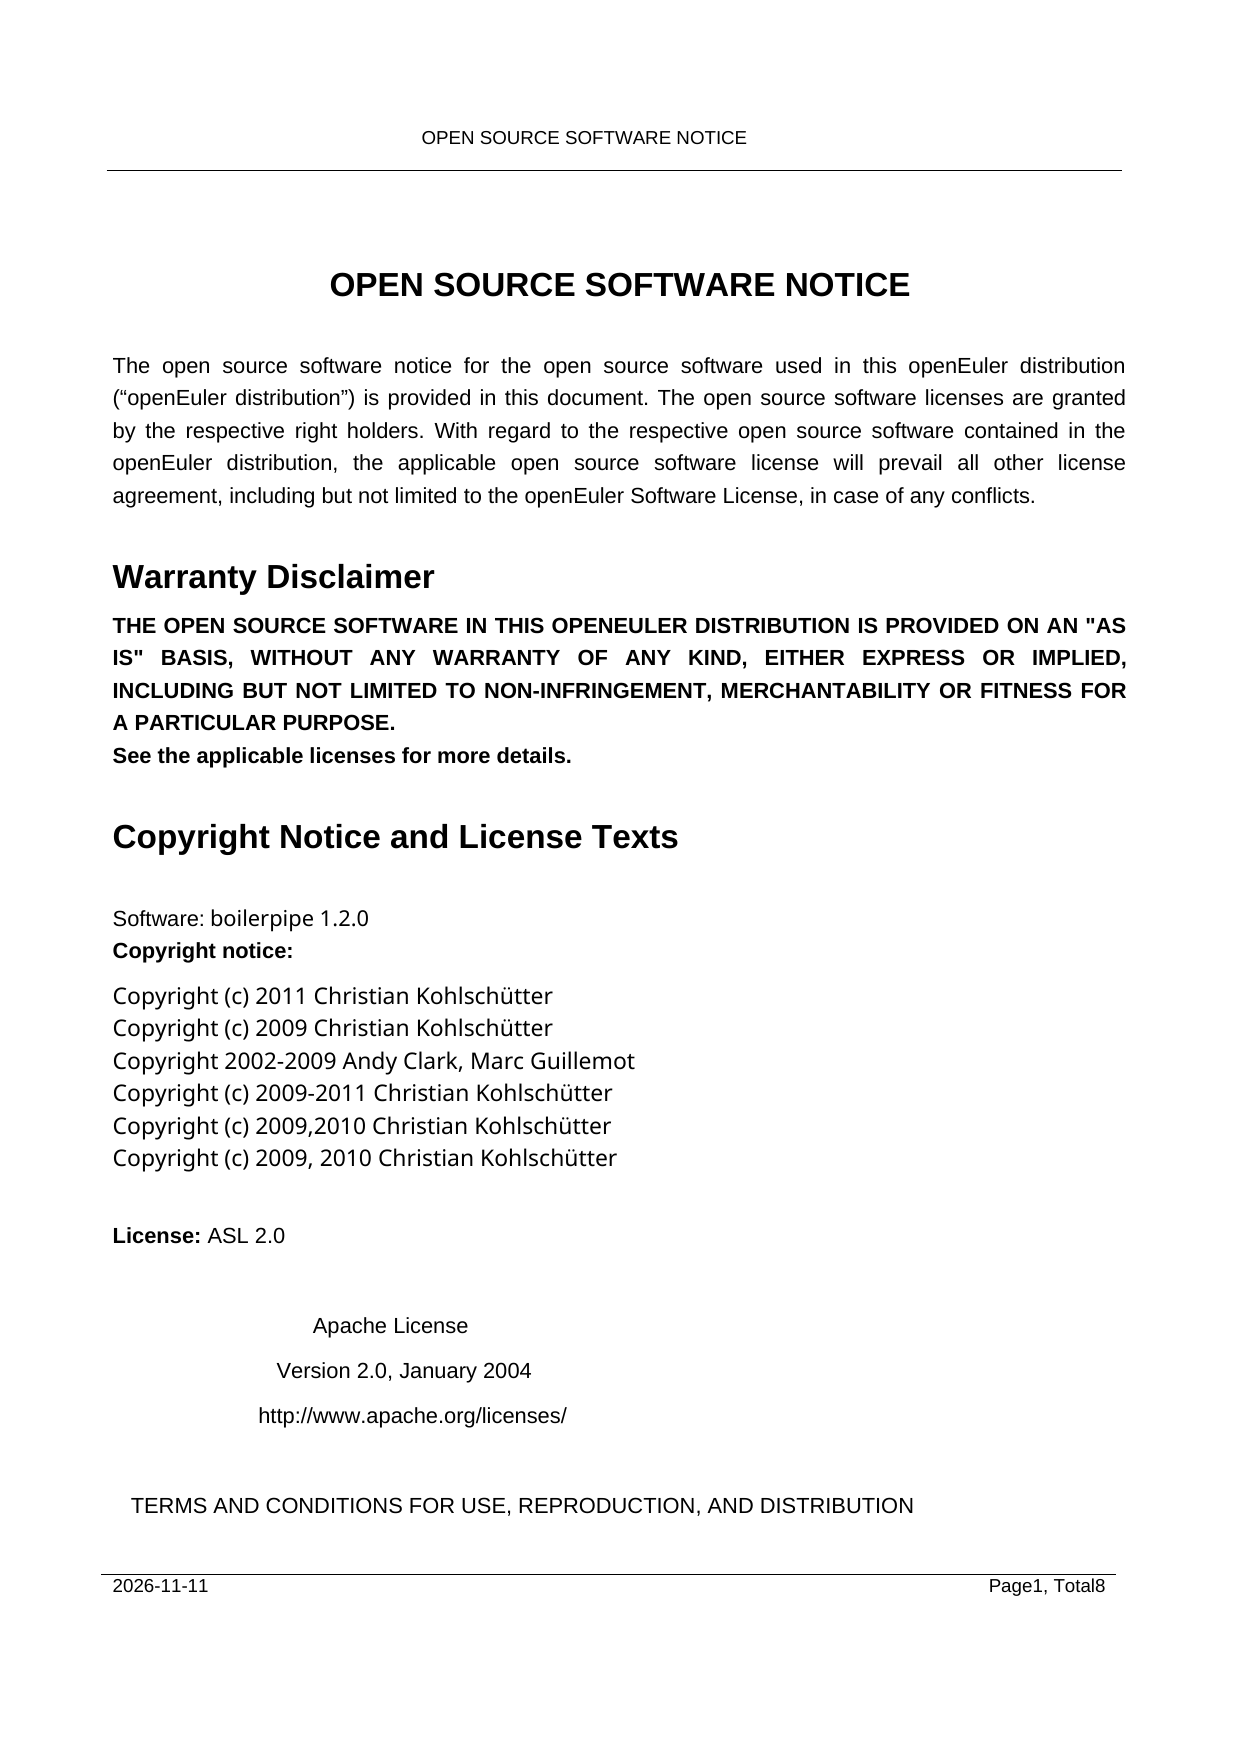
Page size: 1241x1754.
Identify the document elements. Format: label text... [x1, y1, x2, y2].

text Copyright (c) 2009 Christian Kohlschütter [112, 1012, 1128, 1044]
text Copyright Notice and License Texts [112, 804, 1128, 869]
text Software: boilerpipe 1.2.0 [112, 901, 1128, 934]
text Apache License [112, 1309, 1128, 1342]
text OPEN SOURCE SOFTWARE NOTICE [112, 251, 1128, 316]
text TERMS AND CONDITIONS FOR USE, REPRODUCTION, AND DISTRIBUTION [112, 1490, 1128, 1522]
text Warranty Disclaimer [112, 544, 1128, 609]
text Version 2.0, January 2004 [112, 1354, 1128, 1387]
text Copyright (c) 2009,2010 Christian Kohlschütter [112, 1109, 1128, 1142]
text Copyright (c) 2009, 2010 Christian Kohlschütter [112, 1142, 1128, 1174]
text The open source software notice for the open source software used in this openEuler distribution (“openEuler distribution”) is provided in this document. The open source software licenses are granted by the respective right holders. With regard to the respective open source software contained in the openEuler distribution, the applicable open source software license will prevail all other license agreement, including but not limited to the openEuler Software License, in case of any conflicts. [112, 349, 1128, 511]
text Copyright (c) 2009-2011 Christian Kohlschütter [112, 1077, 1128, 1109]
text Copyright (c) 2011 Christian Kohlschütter [112, 979, 1128, 1012]
text http://www.apache.org/licenses/ [112, 1399, 1128, 1432]
text Copyright notice: [112, 934, 1128, 966]
text Copyright 2002-2009 Andy Clark, Marc Guillemot [112, 1044, 1128, 1077]
text License: ASL 2.0 [112, 1219, 1128, 1252]
text THE OPEN SOURCE SOFTWARE IN THIS OPENEULER DISTRIBUTION IS PROVIDED ON AN "AS IS" BASIS, WITHOUT ANY WARRANTY OF ANY KIND, EITHER EXPRESS OR IMPLIED, INCLUDING BUT NOT LIMITED TO NON-INFRINGEMENT, MERCHANTABILITY OR FITNESS FOR A PARTICULAR PURPOSE. See the applicable licenses for more details. [112, 609, 1128, 771]
